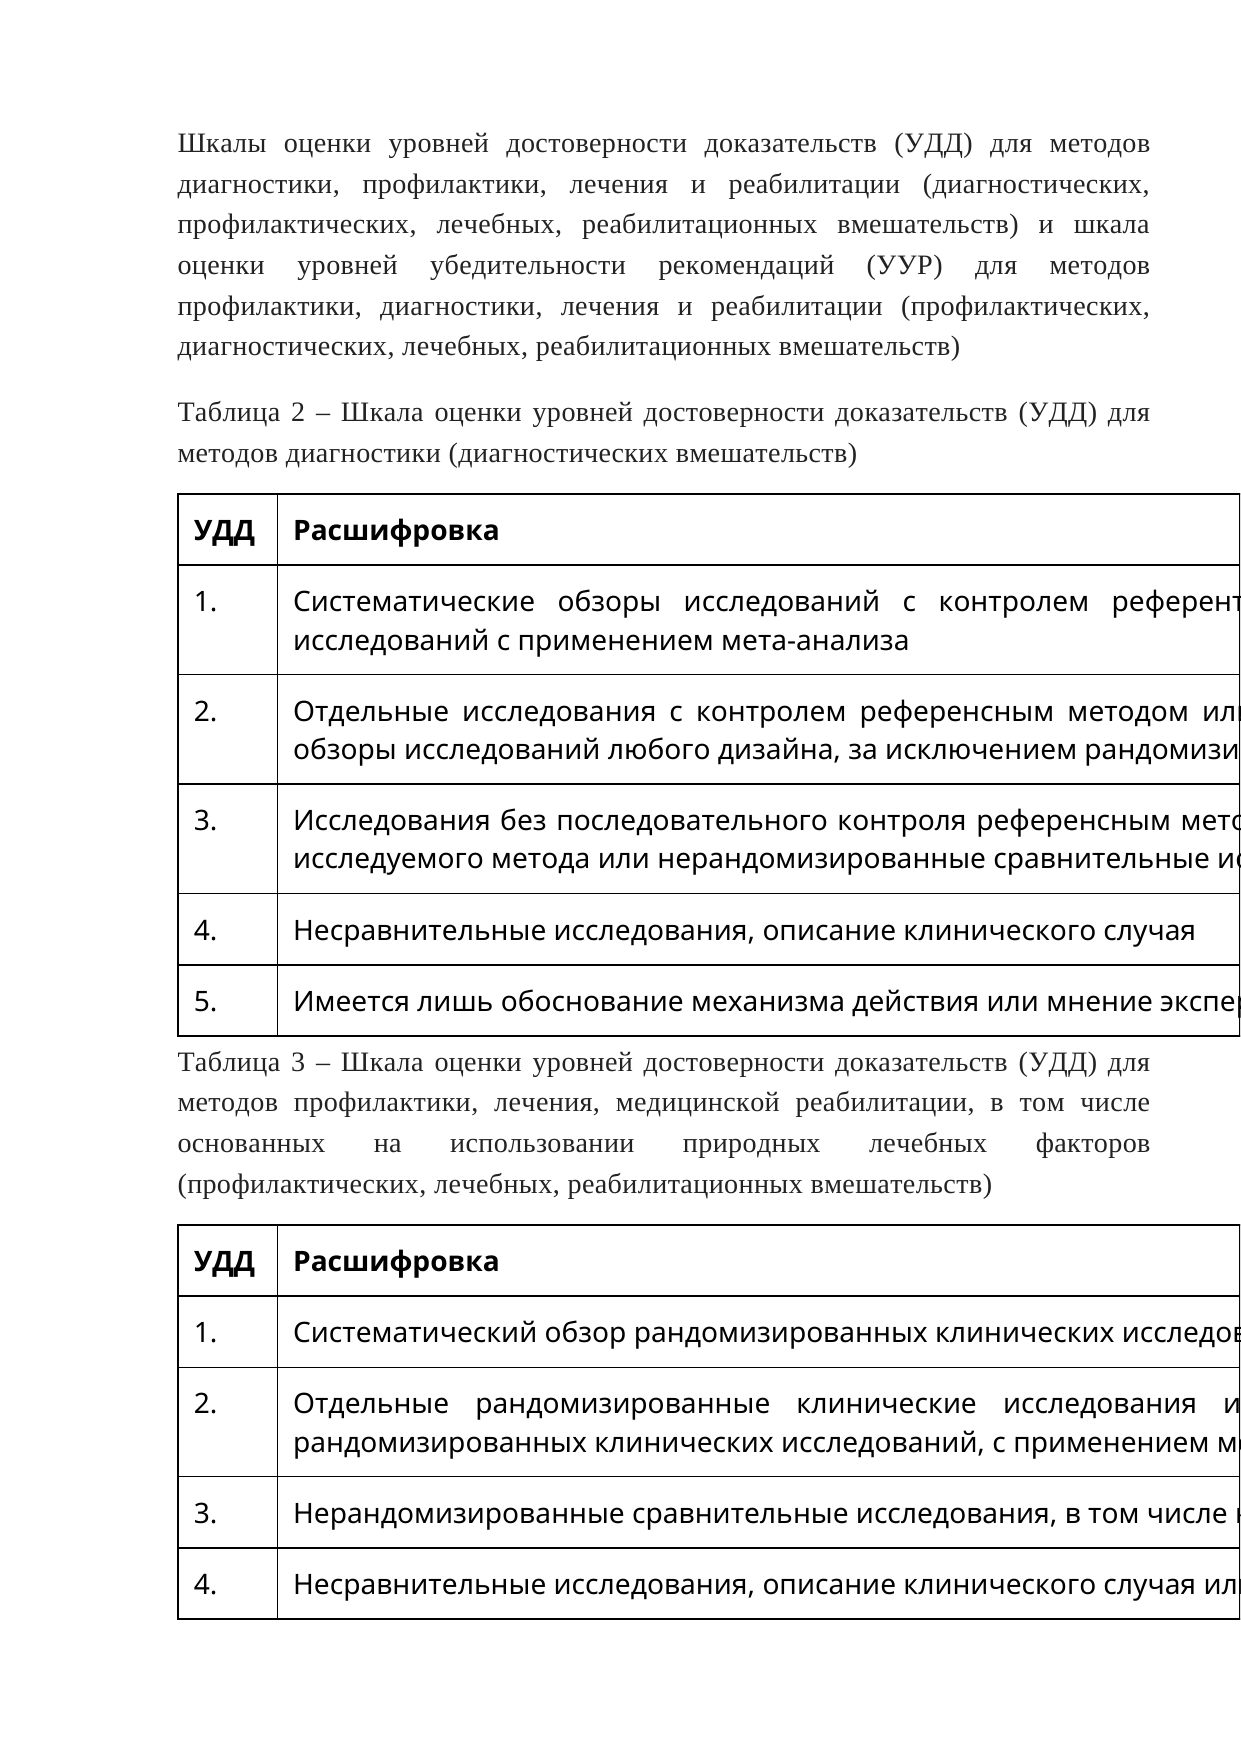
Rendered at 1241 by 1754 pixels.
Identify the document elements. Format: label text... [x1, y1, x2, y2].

table_header Расшифровка [278, 1226, 1239, 1295]
table_cell Имеется лишь обоснование механизма действия или мнение экспертов [278, 966, 1239, 1035]
table_cell Несравнительные исследования, описание клинического случая [278, 894, 1239, 964]
table_cell Несравнительные исследования, описание клинического случая или серии случаев, исследование «случай-контроль» [278, 1549, 1239, 1618]
table_cell Исследования без последовательного контроля референсным методом или исследования с референсным методом, не являющимся независимым от исследуемого метода или нерандомизированные сравнительные исследования, в том числе когортные исследования [278, 785, 1239, 893]
table_header УДД [179, 495, 277, 564]
table_cell Нерандомизированные сравнительные исследования, в том числе когортные исследования [278, 1477, 1239, 1547]
table_cell 4. [179, 1549, 277, 1618]
table_header Расшифровка [278, 495, 1239, 564]
table_cell 4. [179, 894, 277, 964]
text Шкалы оценки уровней достоверности доказательств (УДД) для методов диагностики, профилактики, лечения и реабилитации (диагностических, профилактических, лечебных, реабилитационных вмешательств) и шкала оценки уровней убедительности рекомендаций (УУР) для методов профилактики, диагностики, лечения и реабилитации (профилактических, диагностических, лечебных, реабилитационных вмешательств) [177, 118, 1152, 362]
table_cell 5. [179, 966, 277, 1035]
table_cell Отдельные исследования с контролем референсным методом или отдельные рандомизированные клинические исследования и систематические обзоры исследований любого дизайна, за исключением рандомизированных клинических исследований, с применением мета-анализа [278, 675, 1239, 783]
table_cell 1. [179, 1297, 277, 1366]
table_cell 1. [179, 566, 277, 674]
text Таблица 3 – Шкала оценки уровней достоверности доказательств (УДД) для методов профилактики, лечения, медицинской реабилитации, в том числе основанных на использовании природных лечебных факторов (профилактических, лечебных, реабилитационных вмешательств) [177, 1037, 1152, 1199]
table_header УДД [179, 1226, 277, 1295]
table_cell Систематический обзор рандомизированных клинических исследований с применением мета-анализа [278, 1297, 1239, 1366]
table_cell 3. [179, 1477, 277, 1547]
table_cell 2. [179, 1368, 277, 1476]
table_cell 2. [179, 675, 277, 783]
table_cell 3. [179, 785, 277, 893]
table_cell Систематические обзоры исследований с контролем референтным методом или систематический обзор рандомизированных клинических исследований с применением мета-анализа [278, 566, 1239, 674]
table_cell Отдельные рандомизированные клинические исследования и систематические обзоры исследований любого дизайна, за исключением рандомизированных клинических исследований, с применением мета-анализа [278, 1368, 1239, 1476]
text Таблица 2 – Шкала оценки уровней достоверности доказательств (УДД) для методов диагностики (диагностических вмешательств) [177, 387, 1152, 468]
